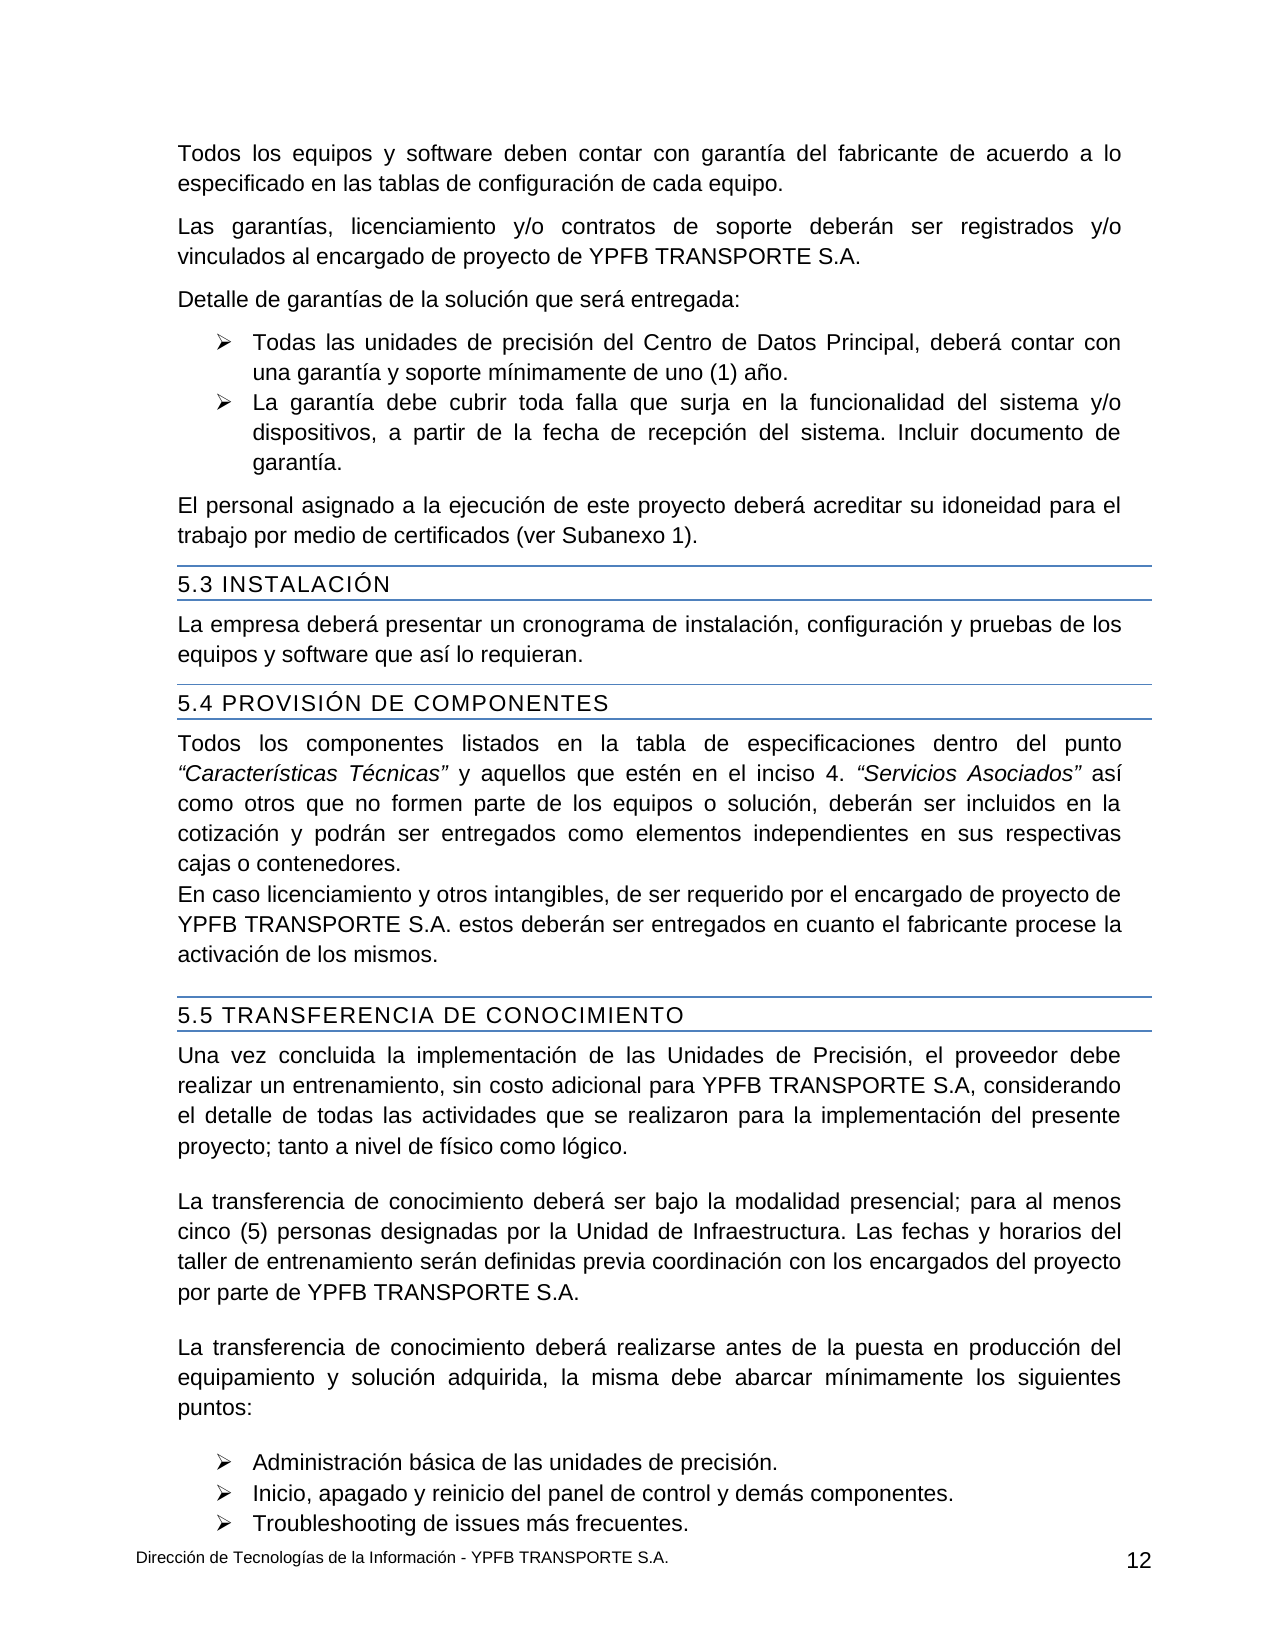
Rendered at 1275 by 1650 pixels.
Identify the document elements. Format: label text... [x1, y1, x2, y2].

text Todos los componentes listados en la tabla de especificaciones dentro del punto “Características Técnicas” y aquellos que estén en el inciso 4. “Servicios Asociados” así como otros que no formen parte de los equipos o solución, deberán ser incluidos en la cotización y podrán ser entregados como elementos independientes en sus respectivas cajas o contenedores. [177, 729, 1122, 877]
text El personal asignado a la ejecución de este proyecto deberá acreditar su idoneidad para el trabajo por medio de certificados (ver Subanexo 1). [177, 492, 1122, 549]
subtitle 5.3 INSTALACIÓN [177, 567, 1152, 599]
text La transferencia de conocimiento deberá ser bajo la modalidad presencial; para al menos cinco (5) personas designadas por la Unidad de Infraestructura. Las fechas y horarios del taller de entrenamiento serán definidas previa coordinación con los encargados del proyecto por parte de YPFB TRANSPORTE S.A. [177, 1188, 1122, 1305]
text La transferencia de conocimiento deberá realizarse antes de la puesta en producción del equipamiento y solución adquirida, la misma debe abarcar mínimamente los siguientes puntos: [177, 1334, 1122, 1421]
text La empresa deberá presentar un cronograma de instalación, configuración y pruebas de los equipos y software que así lo requieran. [177, 611, 1122, 667]
text Detalle de garantías de la solución que será entregada: [177, 286, 1122, 312]
list Troubleshooting de issues más frecuentes. [215, 1510, 1122, 1536]
text Una vez concluida la implementación de las Unidades de Precisión, el proveedor debe realizar un entrenamiento, sin costo adicional para YPFB TRANSPORTE S.A, considerando el detalle de todas las actividades que se realizaron para la implementación del presente proyecto; tanto a nivel de físico como lógico. [177, 1042, 1122, 1159]
list Administración básica de las unidades de precisión. [215, 1449, 1122, 1476]
text Todos los equipos y software deben contar con garantía del fabricante de acuerdo a lo especificado en las tablas de configuración de cada equipo. [177, 140, 1122, 197]
text Las garantías, licenciamiento y/o contratos de soporte deberán ser registrados y/o vinculados al encargado de proyecto de YPFB TRANSPORTE S.A. [177, 213, 1122, 269]
list Inicio, apagado y reinicio del panel de control y demás componentes. [215, 1479, 1122, 1506]
text En caso licenciamiento y otros intangibles, de ser requerido por el encargado de proyecto de YPFB TRANSPORTE S.A. estos deberán ser entregados en cuanto el fabricante procese la activación de los mismos. [177, 881, 1122, 967]
subtitle 5.5 TRANSFERENCIA DE CONOCIMIENTO [177, 998, 1152, 1030]
list La garantía debe cubrir toda falla que surja en la funcionalidad del sistema y/o dispositivos, a partir de la fecha de recepción del sistema. Incluir documento de garantía. [215, 389, 1122, 476]
subtitle 5.4 PROVISIÓN DE COMPONENTES [177, 685, 1152, 718]
list Todas las unidades de precisión del Centro de Datos Principal, deberá contar con una garantía y soporte mínimamente de uno (1) año. [215, 328, 1122, 385]
